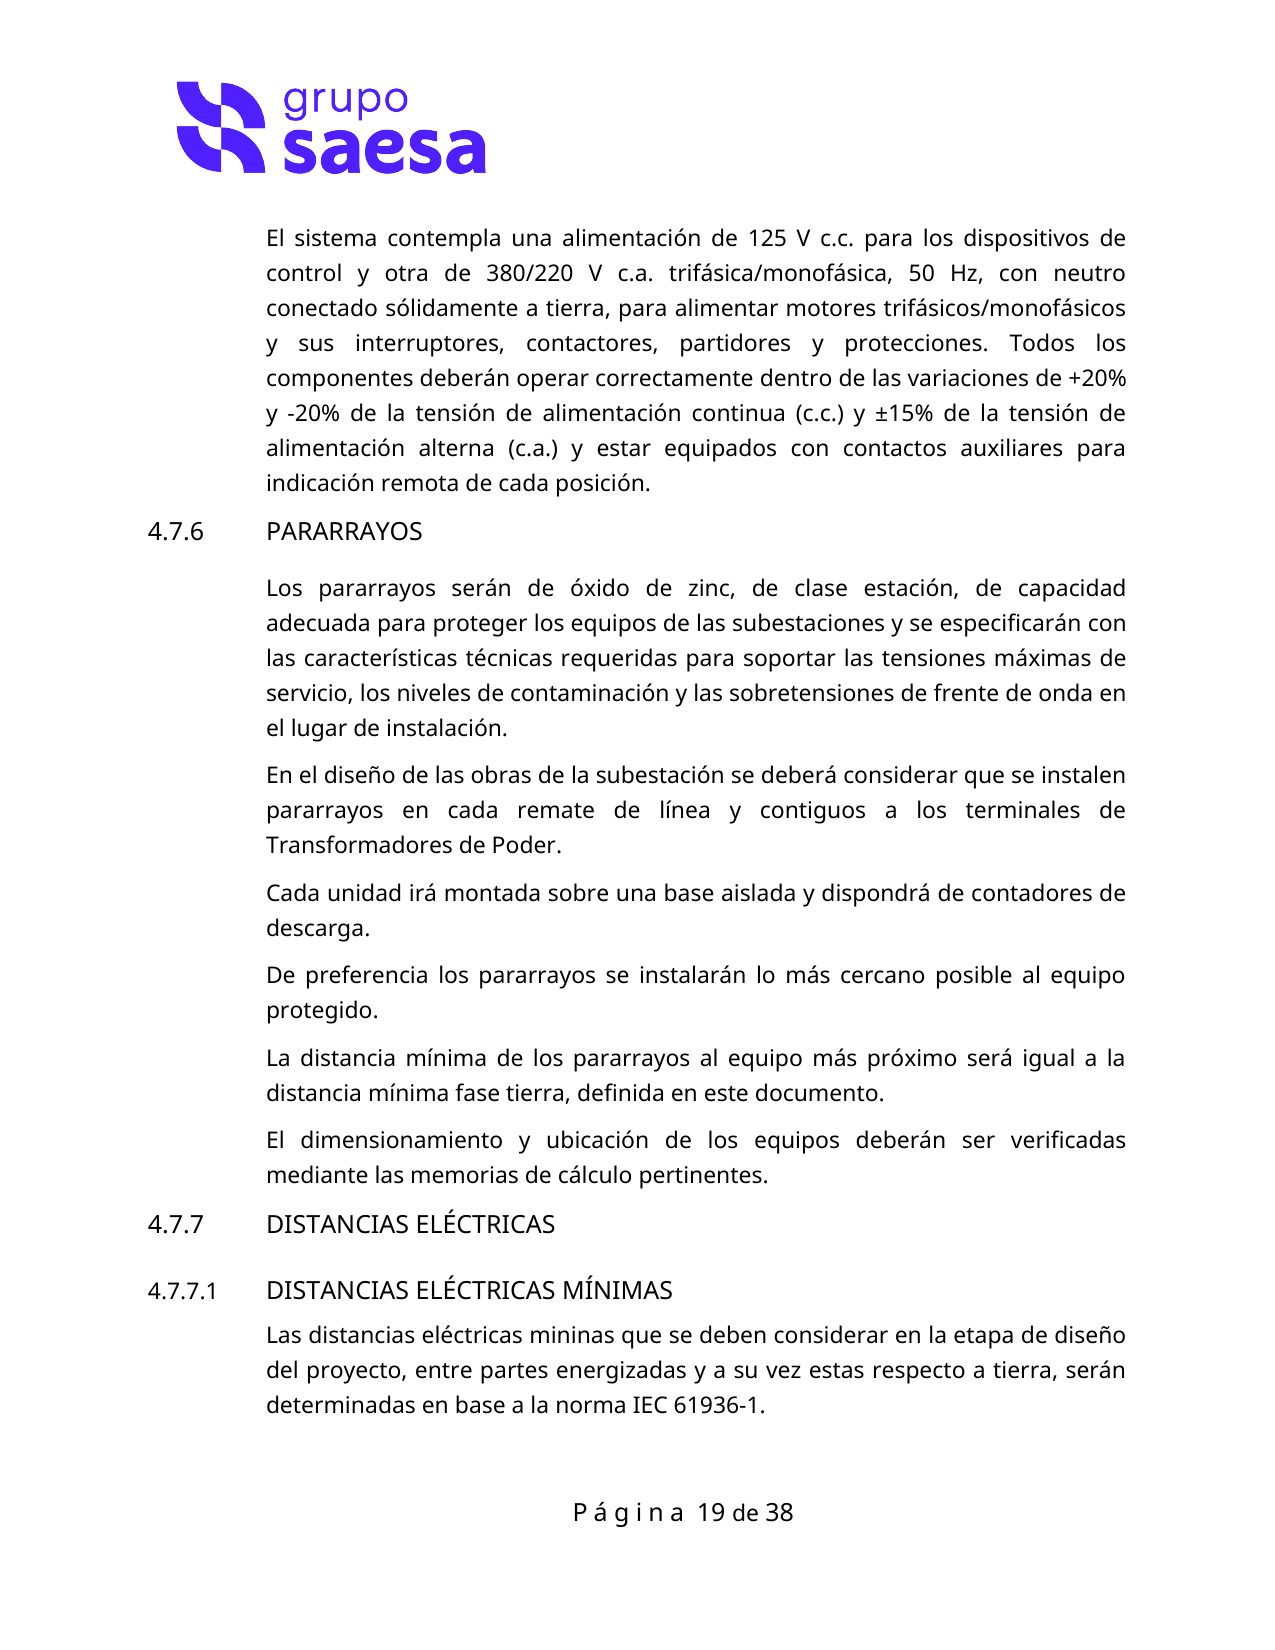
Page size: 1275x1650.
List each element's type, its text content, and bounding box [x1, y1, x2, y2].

subtitle DISTANCIAS ELÉCTRICAS [148, 1206, 1127, 1241]
text Los pararrayos serán de óxido de zinc, de clase estación, de capacidad adecuada para proteger los equipos de las subestaciones y se especificarán con las características técnicas requeridas para soportar las tensiones máximas de servicio, los niveles de contaminación y las sobretensiones de frente de onda en el lugar de instalación. [266, 571, 1127, 743]
text En el diseño de las obras de la subestación se deberá considerar que se instalen pararrayos en cada remate de línea y contiguos a los terminales de Transformadores de Poder. [266, 759, 1127, 860]
text Cada unidad irá montada sobre una base aislada y dispondrá de contadores de descarga. [266, 876, 1127, 943]
subtitle DISTANCIAS ELÉCTRICAS MÍNIMAS [148, 1272, 1127, 1306]
text El dimensionamiento y ubicación de los equipos deberán ser verificadas mediante las memorias de cálculo pertinentes. [266, 1124, 1127, 1190]
text La distancia mínima de los pararrayos al equipo más próximo será igual a la distancia mínima fase tierra, definida en este documento. [266, 1041, 1127, 1108]
subtitle PARARRAYOS [148, 514, 1127, 548]
text Las distancias eléctricas mininas que se deben considerar en la etapa de diseño del proyecto, entre partes energizadas y a su vez estas respecto a tierra, serán determinadas en base a la norma IEC 61936-1. [266, 1319, 1127, 1420]
text De preferencia los pararrayos se instalarán lo más cercano posible al equipo protegido. [266, 959, 1127, 1025]
text El sistema contempla una alimentación de 125 V c.c. para los dispositivos de control y otra de 380/220 V c.a. trifásica/monofásica, 50 Hz, con neutro conectado sólidamente a tierra, para alimentar motores trifásicos/monofásicos y sus interruptores, contactores, partidores y protecciones. Todos los componentes deberán operar correctamente dentro de las variaciones de +20% y -20% de la tensión de alimentación continua (c.c.) y ±15% de la tensión de alimentación alterna (c.a.) y estar equipados con contactos auxiliares para indicación remota de cada posición. [266, 221, 1127, 498]
